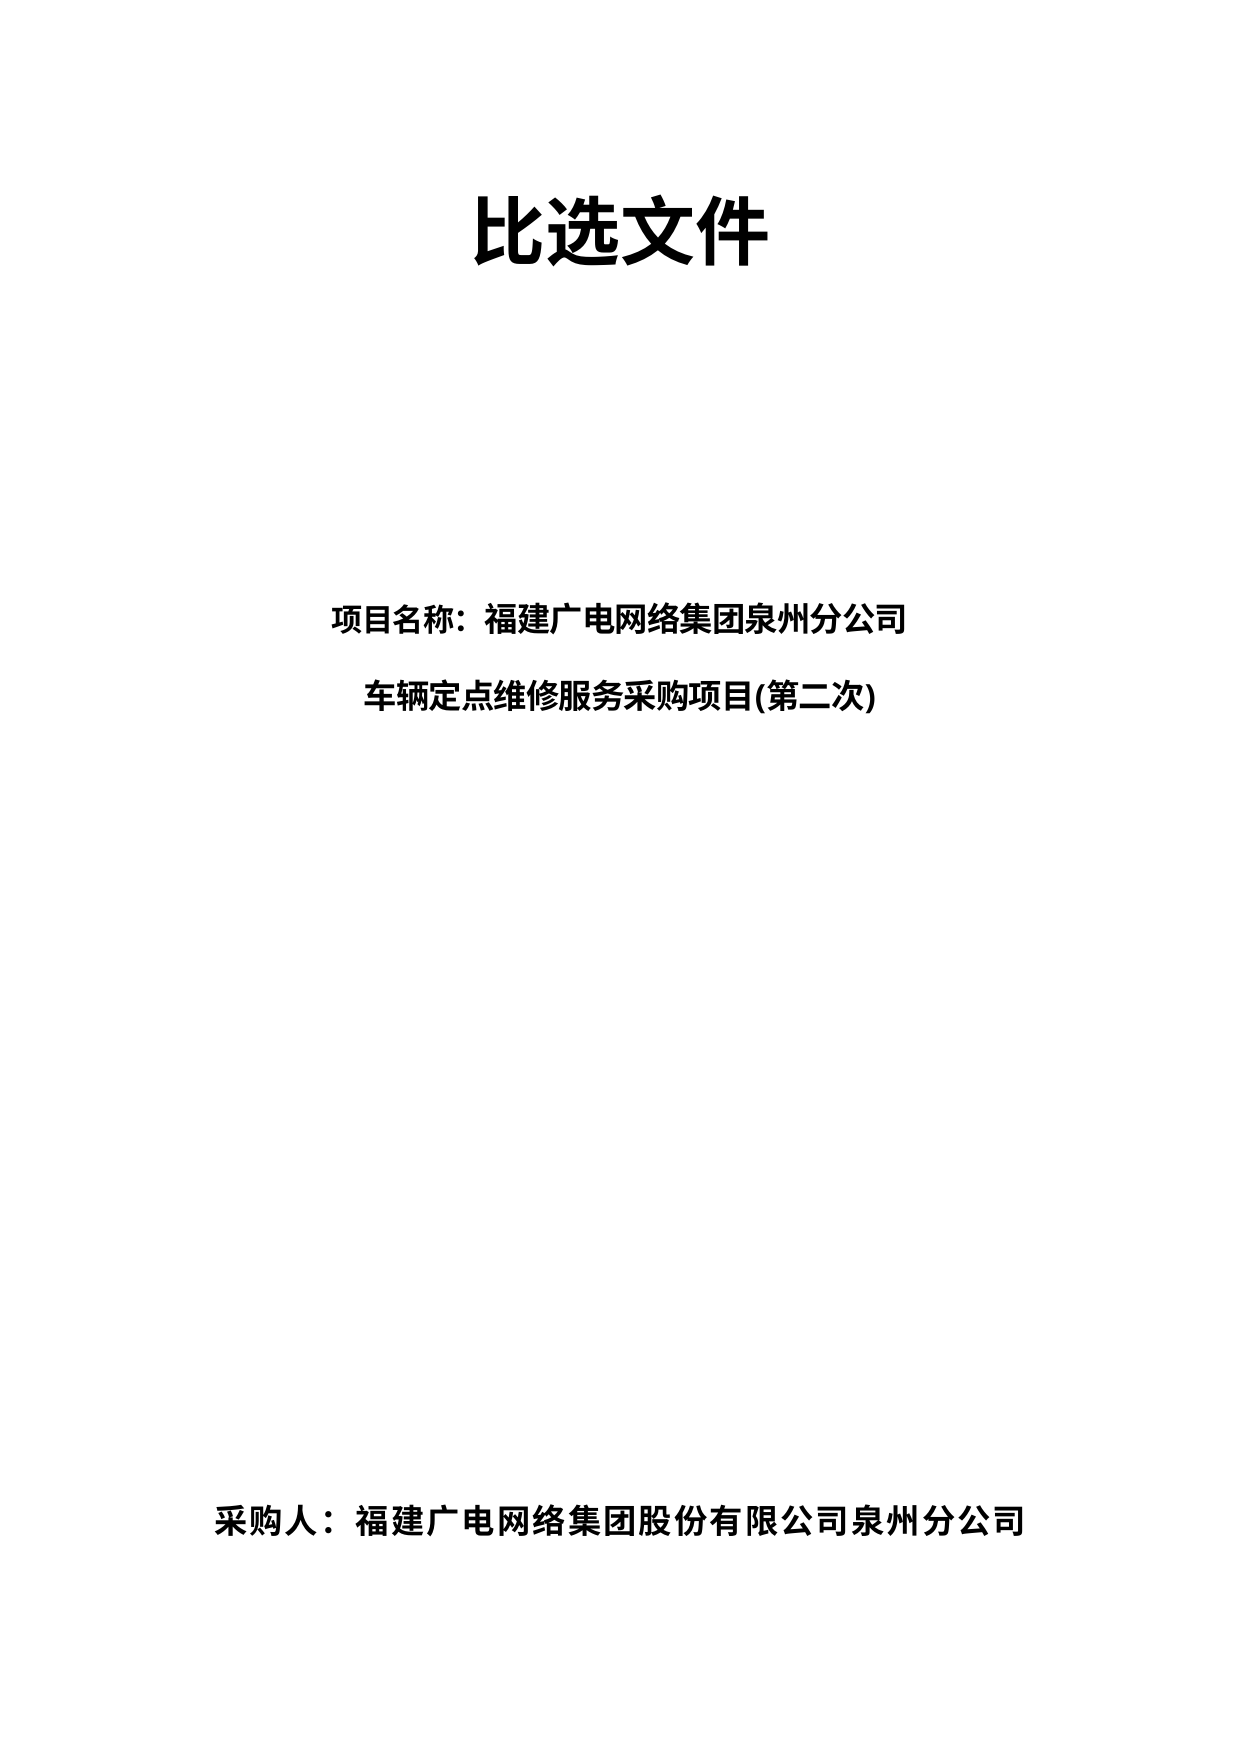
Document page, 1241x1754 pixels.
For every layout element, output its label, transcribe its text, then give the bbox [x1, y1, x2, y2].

text 车辆定点维修服务采购项目(第二次) [165, 662, 1075, 727]
text 项目名称：福建广电网络集团泉州分公司 [165, 584, 1075, 649]
text 采购人：福建广电网络集团股份有限公司泉州分公司 [165, 1487, 1075, 1552]
text 比选文件 [165, 162, 1075, 292]
